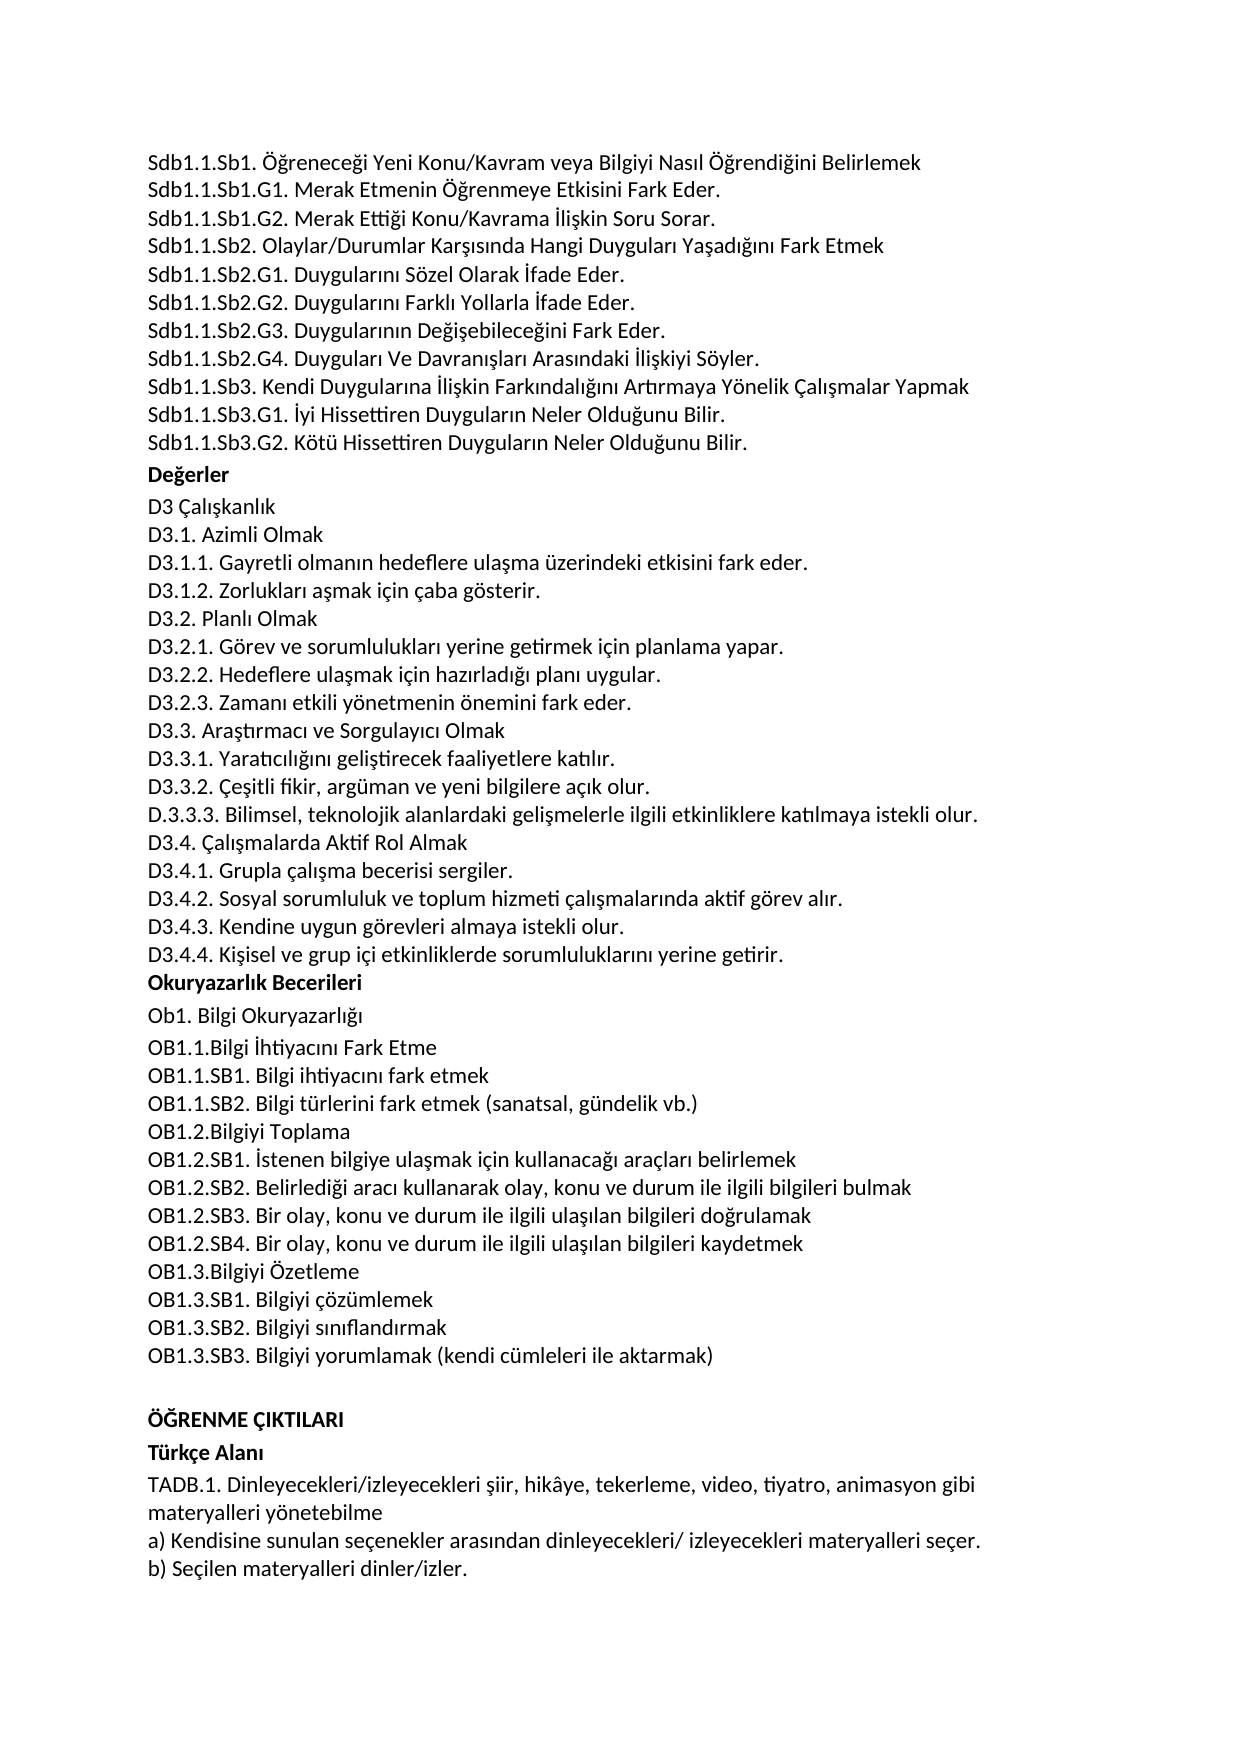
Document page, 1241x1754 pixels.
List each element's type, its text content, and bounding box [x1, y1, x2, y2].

text Sdb1.1.Sb1.G1. Merak Etmenin Öğrenmeye Etkisini Fark Eder. [148, 176, 1093, 204]
text OB1.3.SB3. Bilgiyi yorumlamak (kendi cümleleri ile aktarmak) [148, 1341, 1093, 1369]
text Sdb1.1.Sb2.G3. Duygularının Değişebileceğini Fark Eder. [148, 316, 1093, 344]
text ÖĞRENME ÇIKTILARI [148, 1406, 1093, 1433]
text OB1.2.Bilgiyi Toplama [148, 1117, 1093, 1145]
text D3.3.2. Çeşitli fikir, argüman ve yeni bilgilere açık olur. [148, 772, 1093, 800]
text OB1.3.Bilgiyi Özetleme [148, 1257, 1093, 1285]
text Sdb1.1.Sb3. Kendi Duygularına İlişkin Farkındalığını Artırmaya Yönelik Çalışmalar Yapmak [148, 372, 1093, 400]
text D3.1.2. Zorlukları aşmak için çaba gösterir. [148, 576, 1093, 604]
text Sdb1.1.Sb3.G2. Kötü Hissettiren Duyguların Neler Olduğunu Bilir. [148, 428, 1093, 456]
text D3.1.1. Gayretli olmanın hedeflere ulaşma üzerindeki etkisini fark eder. [148, 548, 1093, 576]
text Değerler [148, 460, 1093, 488]
text D3.2.1. Görev ve sorumlulukları yerine getirmek için planlama yapar. [148, 632, 1093, 660]
text OB1.3.SB2. Bilgiyi sınıflandırmak [148, 1313, 1093, 1341]
text Sdb1.1.Sb2.G1. Duygularını Sözel Olarak İfade Eder. [148, 260, 1093, 288]
text D3.4. Çalışmalarda Aktif Rol Almak [148, 828, 1093, 856]
text D3.3.1. Yaratıcılığını geliştirecek faaliyetlere katılır. [148, 744, 1093, 772]
text Sdb1.1.Sb2. Olaylar/Durumlar Karşısında Hangi Duyguları Yaşadığını Fark Etmek [148, 232, 1093, 260]
text D3.2. Planlı Olmak [148, 604, 1093, 632]
text b) Seçilen materyalleri dinler/izler. [148, 1554, 1093, 1582]
text a) Kendisine sunulan seçenekler arasından dinleyecekleri/ izleyecekleri materyalleri seçer. [148, 1526, 1093, 1554]
text TADB.1. Dinleyecekleri/izleyecekleri şiir, hikâye, tekerleme, video, tiyatro, animasyon gibi materyalleri yönetebilme [148, 1470, 1093, 1526]
text D3 Çalışkanlık [148, 492, 1093, 520]
text Sdb1.1.Sb1.G2. Merak Ettiği Konu/Kavrama İlişkin Soru Sorar. [148, 204, 1093, 232]
text Sdb1.1.Sb3.G1. İyi Hissettiren Duyguların Neler Olduğunu Bilir. [148, 400, 1093, 428]
text Sdb1.1.Sb2.G4. Duyguları Ve Davranışları Arasındaki İlişkiyi Söyler. [148, 344, 1093, 372]
text OB1.2.SB4. Bir olay, konu ve durum ile ilgili ulaşılan bilgileri kaydetmek [148, 1229, 1093, 1257]
text D3.2.3. Zamanı etkili yönetmenin önemini fark eder. [148, 688, 1093, 716]
text OB1.1.SB1. Bilgi ihtiyacını fark etmek [148, 1061, 1093, 1089]
text Sdb1.1.Sb2.G2. Duygularını Farklı Yollarla İfade Eder. [148, 288, 1093, 316]
text Sdb1.1.Sb1. Öğreneceği Yeni Konu/Kavram veya Bilgiyi Nasıl Öğrendiğini Belirlemek [148, 148, 1093, 176]
text Ob1. Bilgi Okuryazarlığı [148, 1001, 1093, 1029]
text OB1.2.SB1. İstenen bilgiye ulaşmak için kullanacağı araçları belirlemek [148, 1145, 1093, 1173]
text D3.2.2. Hedeflere ulaşmak için hazırladığı planı uygular. [148, 660, 1093, 688]
text D3.4.3. Kendine uygun görevleri almaya istekli olur. [148, 912, 1093, 941]
text OB1.2.SB3. Bir olay, konu ve durum ile ilgili ulaşılan bilgileri doğrulamak [148, 1201, 1093, 1229]
text D3.1. Azimli Olmak [148, 520, 1093, 548]
text D.3.3.3. Bilimsel, teknolojik alanlardaki gelişmelerle ilgili etkinliklere katılmaya istekli olur. [148, 800, 1093, 828]
text OB1.1.SB2. Bilgi türlerini fark etmek (sanatsal, gündelik vb.) [148, 1089, 1093, 1117]
text D3.4.1. Grupla çalışma becerisi sergiler. [148, 856, 1093, 884]
text OB1.3.SB1. Bilgiyi çözümlemek [148, 1285, 1093, 1313]
text Okuryazarlık Becerileri [148, 968, 1093, 997]
text Türkçe Alanı [148, 1438, 1093, 1466]
text OB1.1.Bilgi İhtiyacını Fark Etme [148, 1033, 1093, 1061]
text OB1.2.SB2. Belirlediği aracı kullanarak olay, konu ve durum ile ilgili bilgileri bulmak [148, 1173, 1093, 1201]
text D3.4.2. Sosyal sorumluluk ve toplum hizmeti çalışmalarında aktif görev alır. [148, 884, 1093, 912]
text D3.4.4. Kişisel ve grup içi etkinliklerde sorumluluklarını yerine getirir. [148, 941, 1093, 968]
text D3.3. Araştırmacı ve Sorgulayıcı Olmak [148, 716, 1093, 744]
